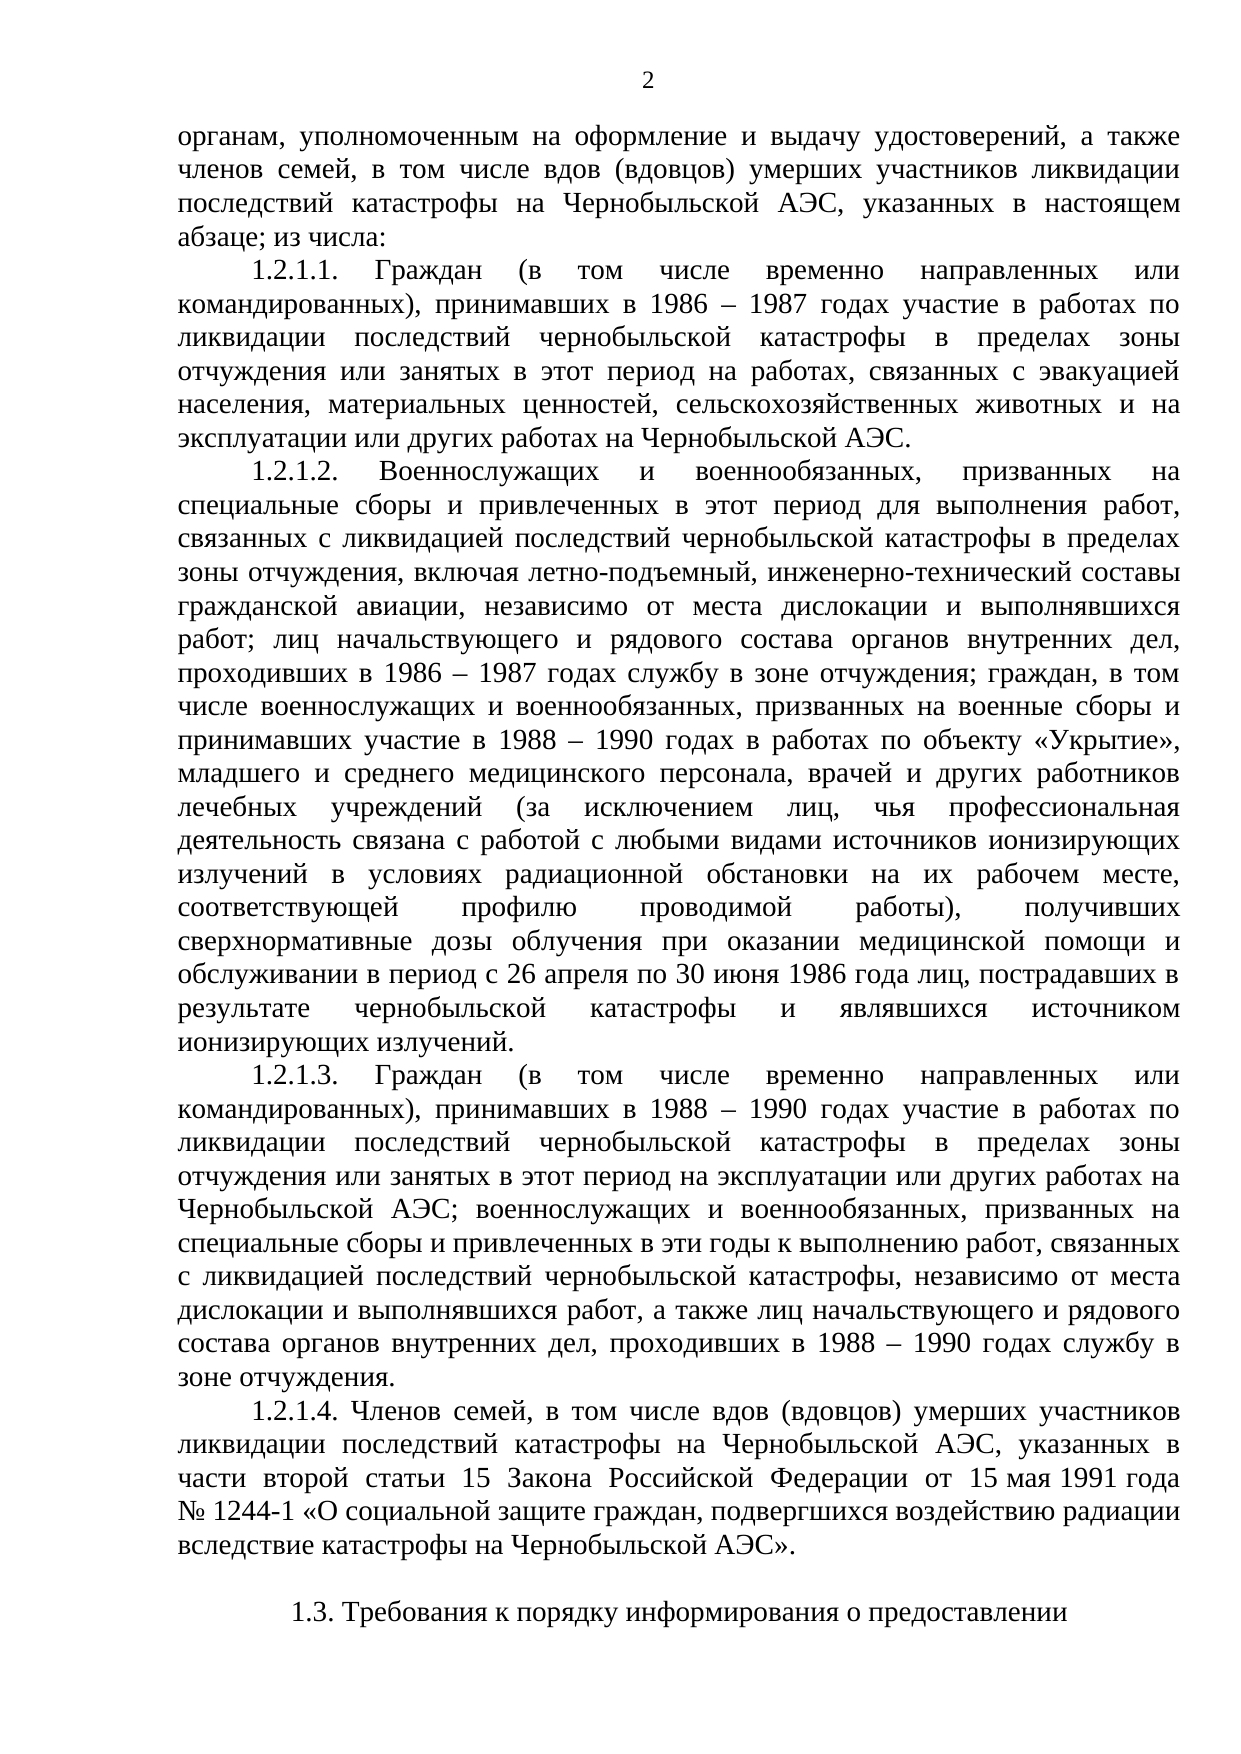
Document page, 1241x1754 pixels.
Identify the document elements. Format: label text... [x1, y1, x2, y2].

text 1.2.1.2. Военнослужащих и военнообязанных, призванных на специальные сборы и привлеченных в этот период для выполнения работ, связанных с ликвидацией последствий чернобыльской катастрофы в пределах зоны отчуждения, включая летно-подъемный, инженерно-технический составы гражданской авиации, независимо от места дислокации и выполнявшихся работ; лиц начальствующего и рядового состава органов внутренних дел, проходивших в 1986 – 1987 годах службу в зоне отчуждения; граждан, в том числе военнослужащих и военнообязанных, призванных на военные сборы и принимавших участие в 1988 – 1990 годах в работах по объекту «Укрытие», младшего и среднего медицинского персонала, врачей и других работников лечебных учреждений (за исключением лиц, чья профессиональная деятельность связана с работой с любыми видами источников ионизирующих излучений в условиях радиационной обстановки на их рабочем месте, соответствующей профилю проводимой работы), получивших сверхнормативные дозы облучения при оказании медицинской помощи и обслуживании в период с 26 апреля по 30 июня 1986 года лиц, пострадавших в результате чернобыльской катастрофы и являвшихся источником ионизирующих излучений. [177, 453, 1181, 1057]
text 1.2.1.3. Граждан (в том числе временно направленных или командированных), принимавших в 1988 – 1990 годах участие в работах по ликвидации последствий чернобыльской катастрофы в пределах зоны отчуждения или занятых в этот период на эксплуатации или других работах на Чернобыльской АЭС; военнослужащих и военнообязанных, призванных на специальные сборы и привлеченных в эти годы к выполнению работ, связанных с ликвидацией последствий чернобыльской катастрофы, независимо от места дислокации и выполнявшихся работ, а также лиц начальствующего и рядового состава органов внутренних дел, проходивших в 1988 – 1990 годах службу в зоне отчуждения. [177, 1057, 1181, 1393]
text 1.3. Требования к порядку информирования о предоставлении [177, 1594, 1181, 1627]
text 1.2.1.1. Граждан (в том числе временно направленных или командированных), принимавших в 1986 – 1987 годах участие в работах по ликвидации последствий чернобыльской катастрофы в пределах зоны отчуждения или занятых в этот период на работах, связанных с эвакуацией населения, материальных ценностей, сельскохозяйственных животных и на эксплуатации или других работах на Чернобыльской АЭС. [177, 252, 1181, 453]
text 1.2.1.4. Членов семей, в том числе вдов (вдовцов) умерших участников ликвидации последствий катастрофы на Чернобыльской АЭС, указанных в части второй статьи 15 Закона Российской Федерации от 15 мая 1991 года № 1244-1 «О социальной защите граждан, подвергшихся воздействию радиации вследствие катастрофы на Чернобыльской АЭС». [177, 1393, 1181, 1560]
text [177, 118, 1181, 252]
